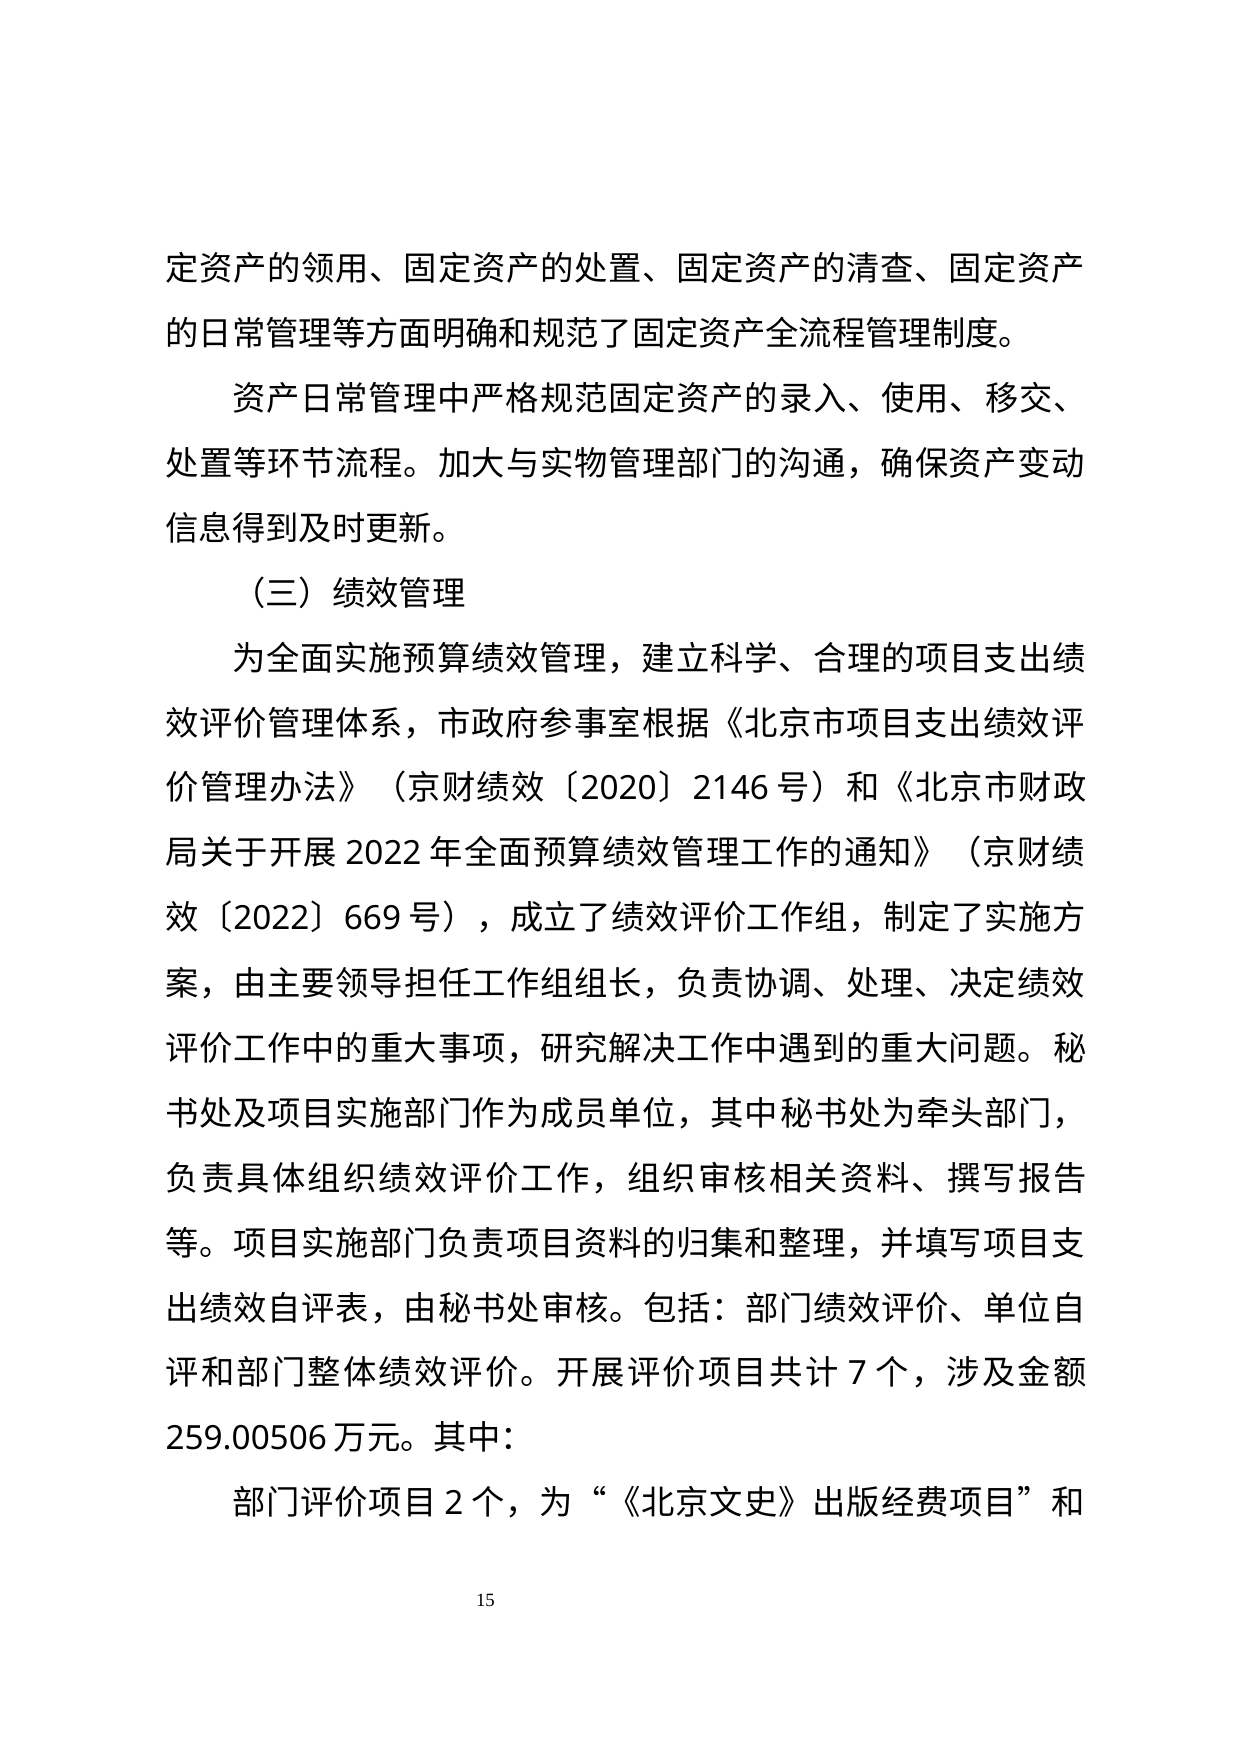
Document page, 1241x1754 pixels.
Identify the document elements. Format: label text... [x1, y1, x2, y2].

text 为全面实施预算绩效管理，建立科学、合理的项目支出绩效评价管理体系，市政府参事室根据《北京市项目支出绩效评价管理办法》（京财绩效〔2020〕2146号）和《北京市财政局关于开展2022年全面预算绩效管理工作的通知》（京财绩效〔2022〕669号），成立了绩效评价工作组，制定了实施方案，由主要领导担任工作组组长，负责协调、处理、决定绩效评价工作中的重大事项，研究解决工作中遇到的重大问题。秘书处及项目实施部门作为成员单位，其中秘书处为牵头部门，负责具体组织绩效评价工作，组织审核相关资料、撰写报告等。项目实施部门负责项目资料的归集和整理，并填写项目支出绩效自评表，由秘书处审核。包括：部门绩效评价、单位自评和部门整体绩效评价。开展评价项目共计7个，涉及金额259.00506万元。其中： [165, 623, 1087, 1468]
list 资产日常管理中严格规范固定资产的录入、使用、移交、处置等环节流程。加大与实物管理部门的沟通，确保资产变动信息得到及时更新。 [165, 363, 1087, 558]
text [165, 1468, 1087, 1533]
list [165, 233, 1087, 363]
text （三）绩效管理 [165, 558, 1087, 623]
